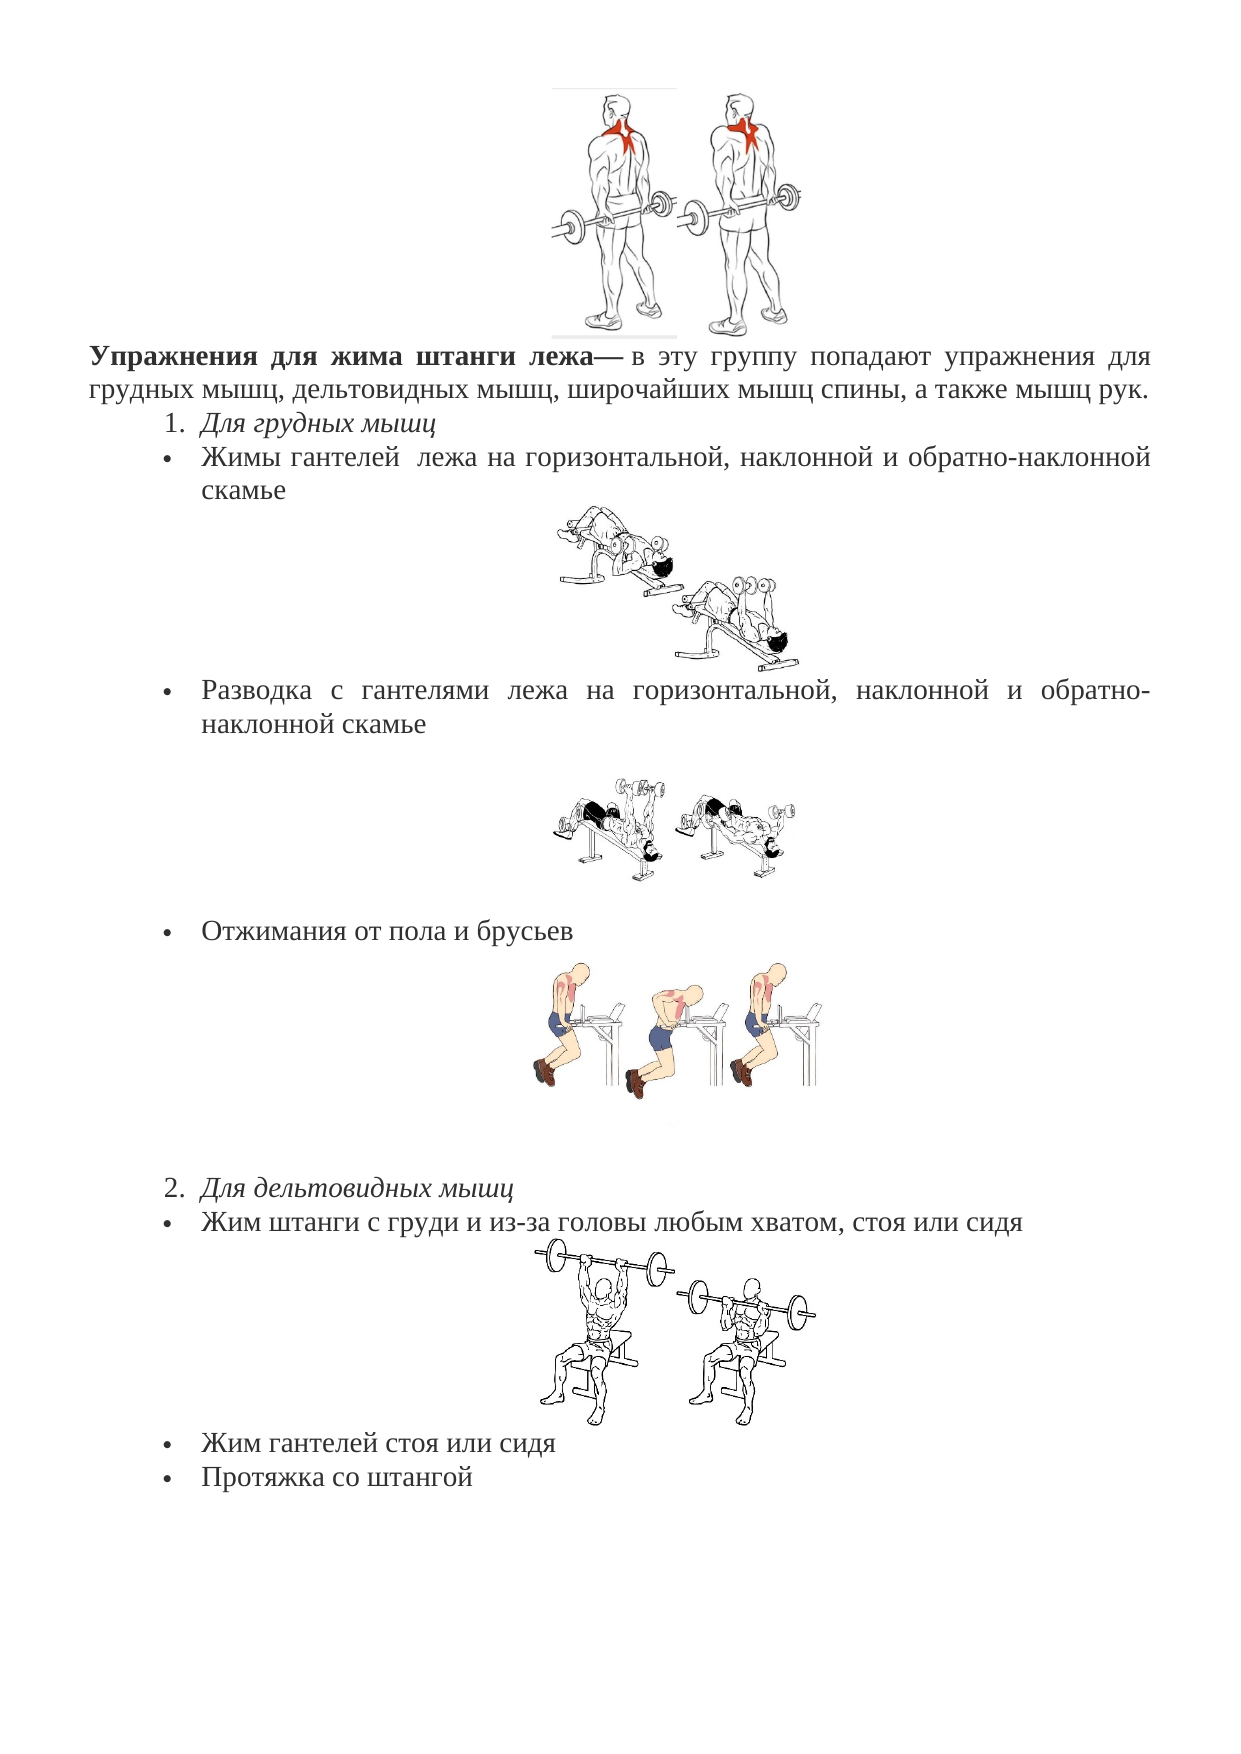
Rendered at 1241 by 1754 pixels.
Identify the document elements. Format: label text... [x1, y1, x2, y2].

picture [523, 946, 830, 1137]
list Для грудных мышц [164, 405, 1152, 439]
list Для дельтовидных мышц [164, 1171, 1152, 1204]
picture [546, 739, 807, 913]
list Жим штанги с груди и из-за головы любым хватом, стоя или сидя [164, 1204, 1152, 1238]
list Отжимания от пола и брусьев [164, 913, 1152, 946]
list Протяжка со штангой [164, 1459, 1152, 1493]
picture [551, 505, 802, 673]
text Упражнения для жима штанги лежа— в эту группу попадают упражнения для грудных мышц, дельтовидных мышц, широчайших мышц спины, а также мышц рук. [89, 338, 1152, 405]
picture [551, 88, 802, 339]
list Жим гантелей стоя или сидя [164, 1426, 1152, 1459]
list Жимы гантелей лежа на горизонтальной, наклонной и обратно-наклонной скамье [164, 439, 1152, 506]
list Разводка с гантелями лежа на горизонтальной, наклонной и обратно-наклонной скамье [164, 672, 1152, 739]
picture [528, 1237, 825, 1426]
